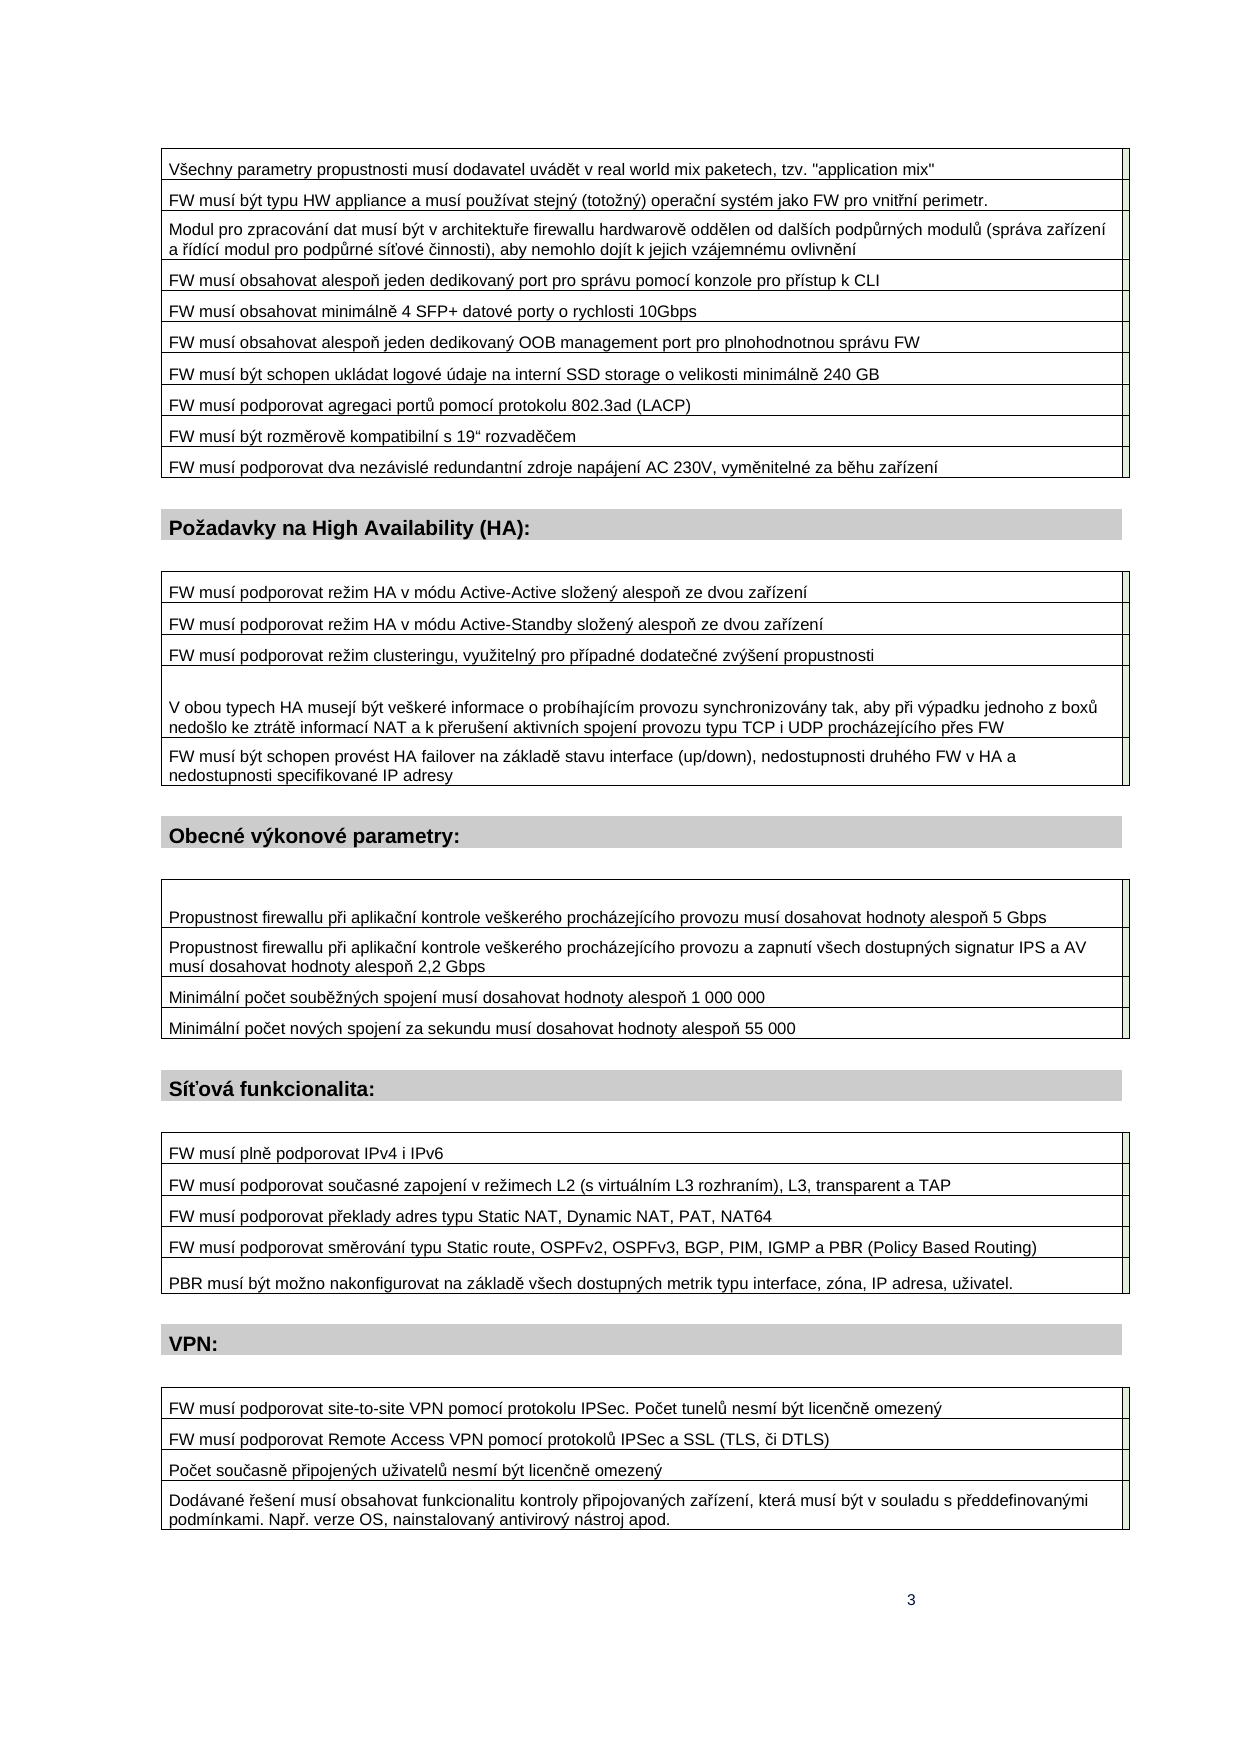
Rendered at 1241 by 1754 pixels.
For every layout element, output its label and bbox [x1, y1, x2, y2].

table_header [153, 148, 1129, 1530]
